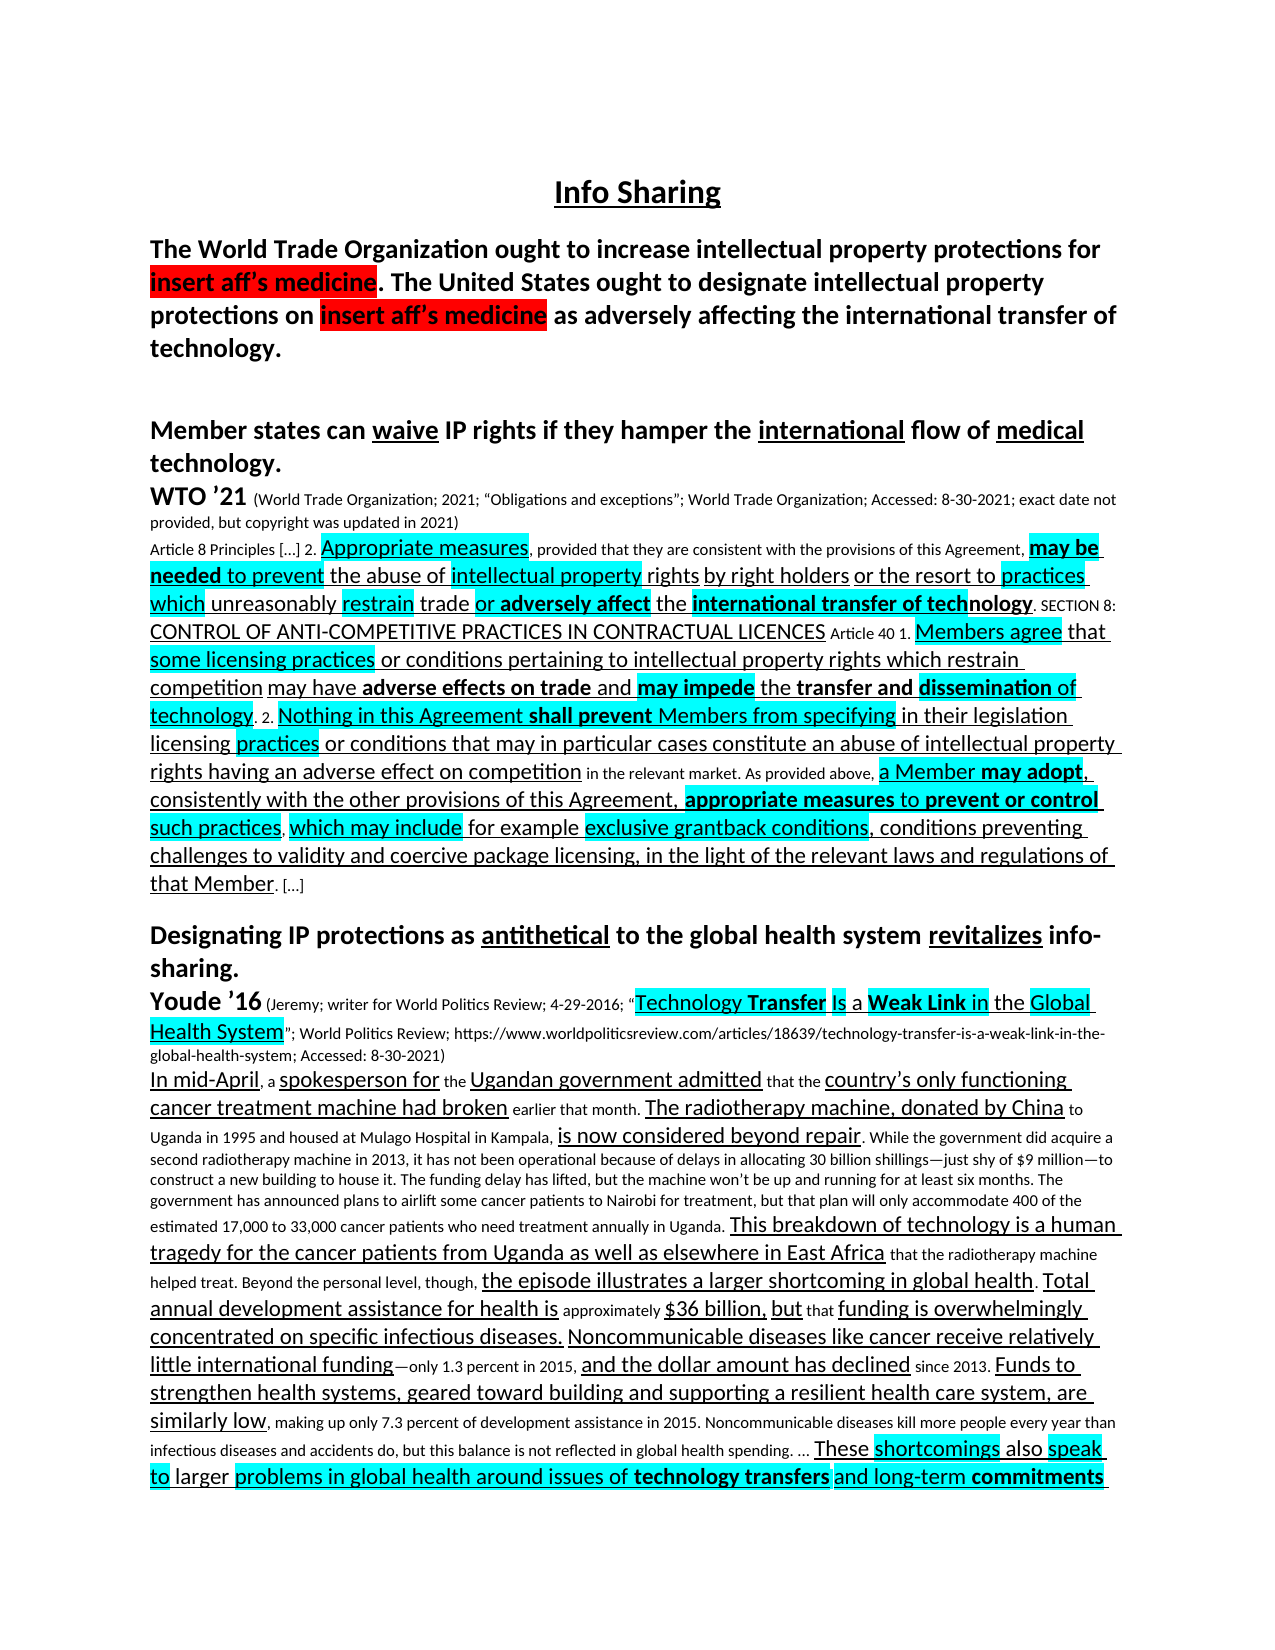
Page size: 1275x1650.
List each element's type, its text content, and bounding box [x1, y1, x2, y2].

subtitle The World Trade Organization ought to increase intellectual property protections for insert aff’s medicine. The United States ought to designate intellectual property protections on insert aff’s medicine as adversely affecting the international transfer of technology. [150, 232, 1125, 364]
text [150, 1065, 1125, 1490]
text Youde ’16 (Jeremy; writer for World Politics Review; 4-29-2016; “Technology Transfer Is a Weak Link in the Global Health System”; World Politics Review; https://www.worldpoliticsreview.com/articles/18639/technology-transfer-is-a-weak-link-in-the-global-health-system; Accessed: 8-30-2021) [150, 984, 1125, 1065]
subtitle Info Sharing [150, 171, 1125, 212]
text Article 8 Principles […] 2. Appropriate measures, provided that they are consistent with the provisions of this Agreement, may be needed to prevent the abuse of intellectual property rights by right holders or the resort to practices which unreasonably restrain trade or adversely affect the international transfer of technology. SECTION 8: CONTROL OF ANTI-COMPETITIVE PRACTICES IN CONTRACTUAL LICENCES Article 40 1. Members agree that some licensing practices or conditions pertaining to intellectual property rights which restrain competition may have adverse effects on trade and may impede the transfer and dissemination of technology. 2. Nothing in this Agreement shall prevent Members from specifying in their legislation licensing practices or conditions that may in particular cases constitute an abuse of intellectual property rights having an adverse effect on competition in the relevant market. As provided above, a Member may adopt, consistently with the other provisions of this Agreement, appropriate measures to prevent or control such practices, which may include for example exclusive grantback conditions, conditions preventing challenges to validity and coercive package licensing, in the light of the relevant laws and regulations of that Member. […] [150, 533, 1125, 897]
subtitle Designating IP protections as antithetical to the global health system revitalizes info-sharing. [150, 918, 1125, 984]
text WTO ’21 (World Trade Organization; 2021; “Obligations and exceptions”; World Trade Organization; Accessed: 8-30-2021; exact date not provided, but copyright was updated in 2021) [150, 479, 1125, 533]
subtitle Member states can waive IP rights if they hamper the international flow of medical technology. [150, 413, 1125, 479]
